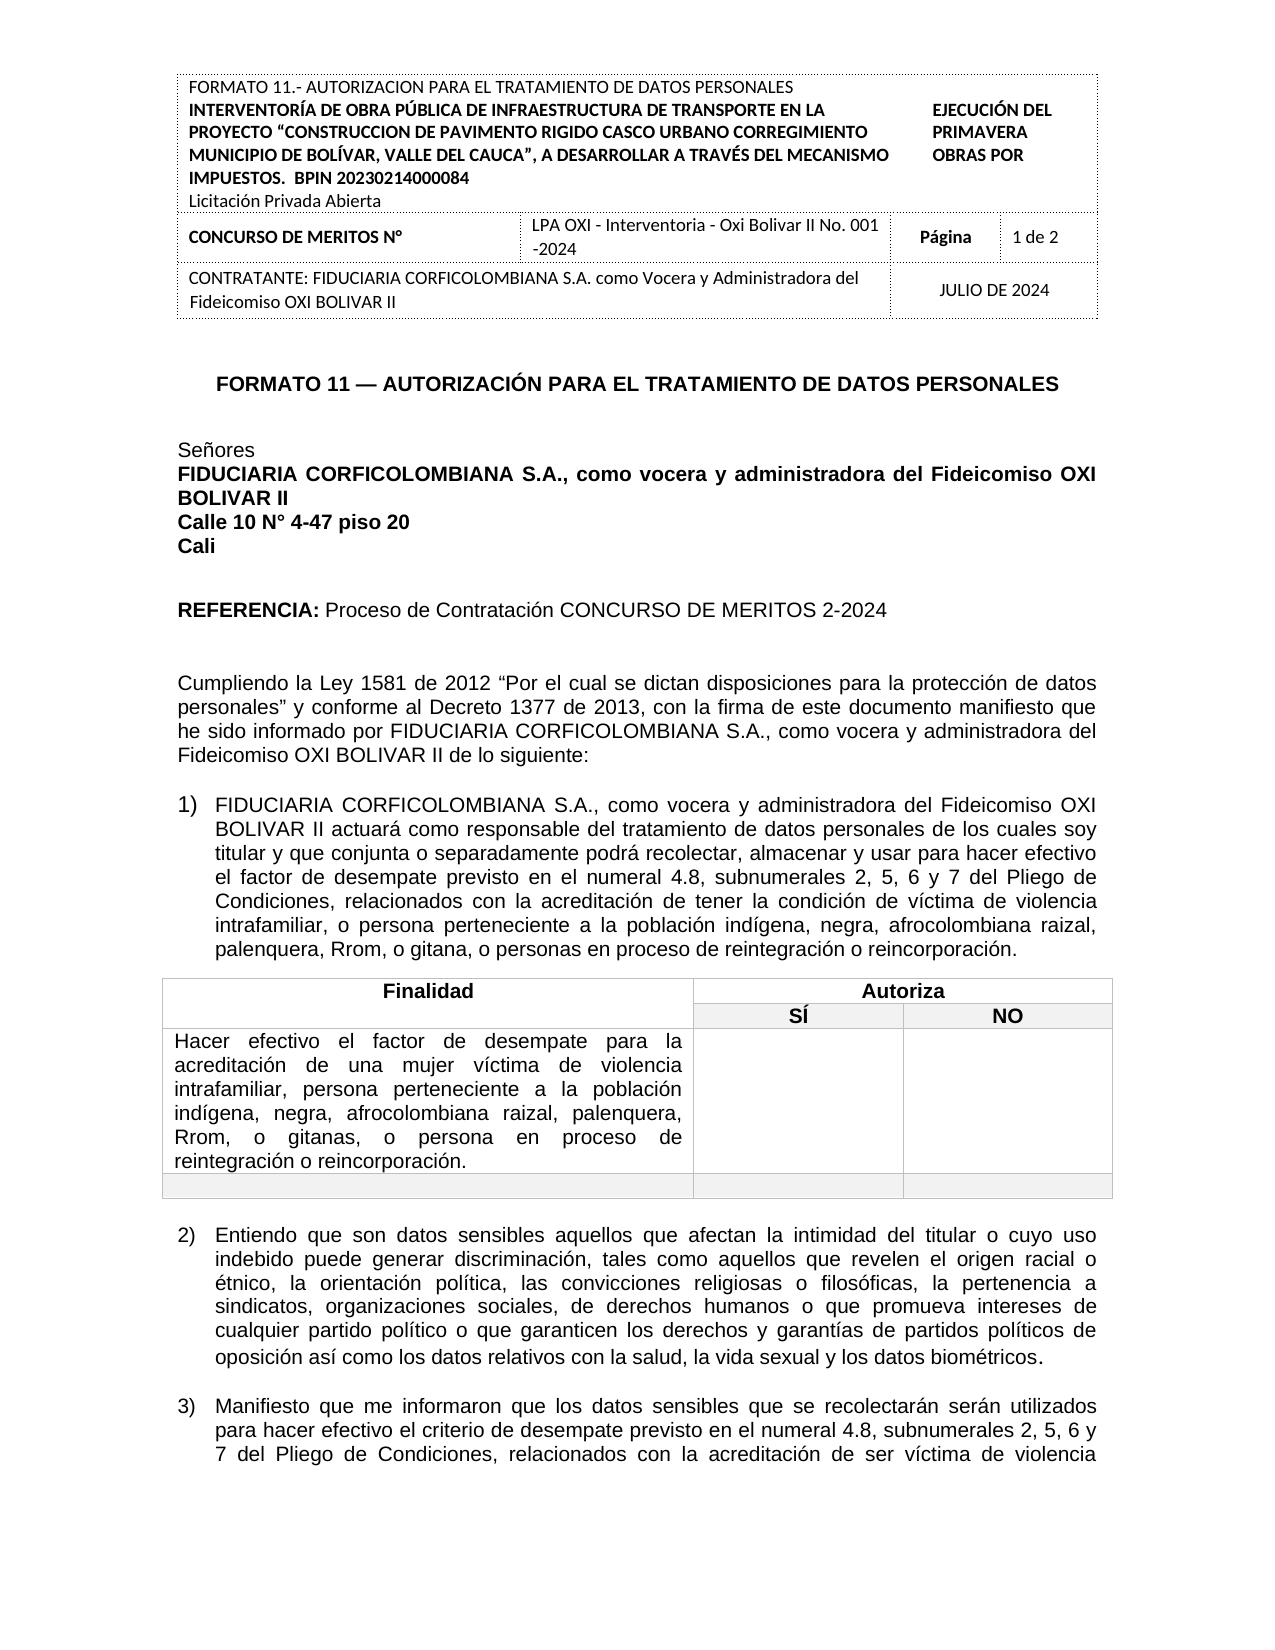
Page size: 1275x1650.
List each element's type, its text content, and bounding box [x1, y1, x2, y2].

list Entiendo que son datos sensibles aquellos que afectan la intimidad del titular o cuyo uso indebido puede generar discriminación, tales como aquellos que revelen el origen racial o étnico, la orientación política, las convicciones religiosas o filosóficas, la pertenencia a sindicatos, organizaciones sociales, de derechos humanos o que promueva intereses de cualquier partido político o que garanticen los derechos y garantías de partidos políticos de oposición así como los datos relativos con la salud, la vida sexual y los datos biométricos. [177, 1222, 1098, 1370]
table_cell [904, 1029, 1112, 1172]
table_header Finalidad [163, 979, 693, 1028]
text Señores [177, 438, 1098, 462]
table_header Autoriza [694, 979, 1112, 1003]
text Cali [177, 534, 1098, 558]
table_cell SÍ [694, 1004, 903, 1028]
table_cell [694, 1029, 903, 1172]
text REFERENCIA: Proceso de Contratación CONCURSO DE MERITOS 2-2024 [177, 598, 1098, 622]
text FIDUCIARIA CORFICOLOMBIANA S.A., como vocera y administradora del Fideicomiso OXI BOLIVAR II [177, 462, 1098, 510]
text Calle 10 N° 4-47 piso 20 [177, 510, 1098, 534]
list FIDUCIARIA CORFICOLOMBIANA S.A., como vocera y administradora del Fideicomiso OXI BOLIVAR II actuará como responsable del tratamiento de datos personales de los cuales soy titular y que conjunta o separadamente podrá recolectar, almacenar y usar para hacer efectivo el factor de desempate previsto en el numeral 4.8, subnumerales 2, 5, 6 y 7 del Pliego de Condiciones, relacionados con la acreditación de tener la condición de víctima de violencia intrafamiliar, o persona perteneciente a la población indígena, negra, afrocolombiana raizal, palenquera, Rrom, o gitana, o personas en proceso de reintegración o reincorporación. [177, 791, 1098, 961]
table_cell Hacer efectivo el factor de desempate para la acreditación de una mujer víctima de violencia intrafamiliar, persona perteneciente a la población indígena, negra, afrocolombiana raizal, palenquera, Rrom, o gitanas, o persona en proceso de reintegración o reincorporación. [163, 1029, 693, 1172]
text Cumpliendo la Ley 1581 de 2012 “Por el cual se dictan disposiciones para la protección de datos personales” y conforme al Decreto 1377 de 2013, con la firma de este documento manifiesto que he sido informado por FIDUCIARIA CORFICOLOMBIANA S.A., como vocera y administradora del Fideicomiso OXI BOLIVAR II de lo siguiente: [177, 671, 1098, 767]
text FORMATO 11 — AUTORIZACIÓN PARA EL TRATAMIENTO DE DATOS PERSONALES [177, 371, 1098, 395]
table_cell [904, 1174, 1112, 1197]
table_cell NO [904, 1004, 1112, 1028]
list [177, 1394, 1098, 1466]
table_cell [694, 1174, 903, 1197]
table_cell [163, 1174, 693, 1197]
